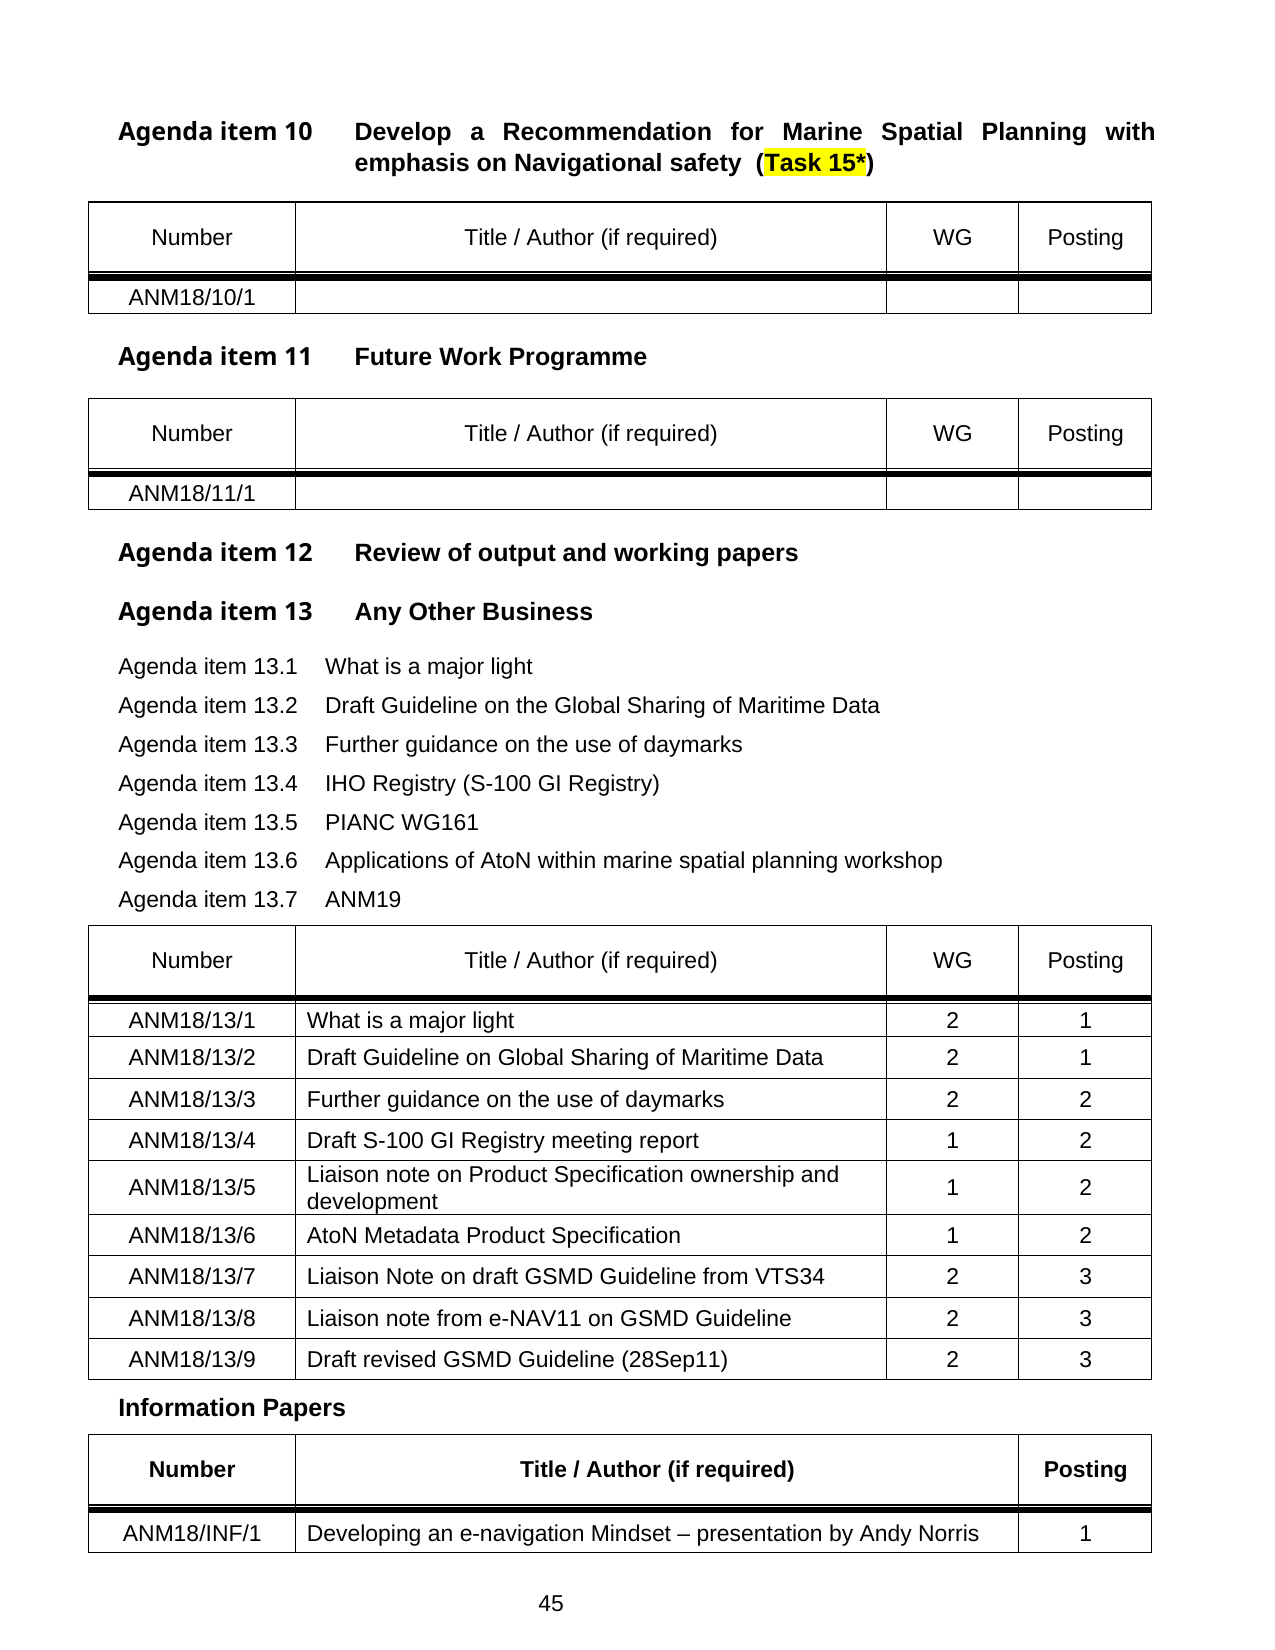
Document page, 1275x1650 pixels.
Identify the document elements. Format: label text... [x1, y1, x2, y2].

table_cell ANM18/13/2 [89, 1037, 295, 1077]
table_header Posting [1019, 399, 1151, 467]
table_cell ANM18/10/1 [89, 281, 295, 313]
table_cell 2 [887, 1256, 1018, 1297]
table_cell ANM18/13/5 [89, 1161, 295, 1214]
table_cell 3 [1019, 1339, 1151, 1379]
table_cell ANM18/13/4 [89, 1120, 295, 1160]
table_header Posting [1019, 1435, 1151, 1504]
table_header Title / Author (if required) [296, 1435, 1018, 1504]
table_cell 1 [887, 1215, 1018, 1255]
table_cell 2 [887, 1339, 1018, 1379]
text Information Papers [118, 1393, 1157, 1422]
table_cell Further guidance on the use of daymarks [296, 1079, 886, 1119]
table_cell ANM18/13/3 [89, 1079, 295, 1119]
text Applications of AtoN within marine spatial planning workshop [118, 847, 1157, 874]
table_cell [887, 281, 1018, 313]
table_header Number [89, 399, 295, 467]
table_cell 1 [1019, 1513, 1151, 1552]
table_cell 2 [1019, 1215, 1151, 1255]
table_cell [1019, 477, 1151, 509]
table_cell 1 [887, 1161, 1018, 1214]
table_cell 2 [887, 1004, 1018, 1036]
table_cell Liaison Note on draft GSMD Guideline from VTS34 [296, 1256, 886, 1297]
text Develop a Recommendation for Marine Spatial Planning with emphasis on Navigational safety (Task 15*) [118, 114, 1157, 176]
text PIANC WG161 [118, 808, 1157, 835]
text Any Other Business [118, 594, 1157, 628]
text What is a major light [118, 653, 1157, 679]
table_cell ANM18/13/6 [89, 1215, 295, 1255]
table_cell 3 [1019, 1256, 1151, 1297]
text IHO Registry (S-100 GI Registry) [118, 769, 1157, 796]
table_cell ANM18/13/1 [89, 1004, 295, 1036]
table_cell 2 [887, 1298, 1018, 1338]
table_cell Draft S-100 GI Registry meeting report [296, 1120, 886, 1160]
table_cell [296, 477, 886, 509]
table_header Title / Author (if required) [296, 203, 886, 271]
table_cell [296, 281, 886, 313]
table_cell 2 [1019, 1120, 1151, 1160]
table_cell [887, 477, 1018, 509]
table_cell Liaison note on Product Specification ownership and development [296, 1161, 886, 1214]
table_cell ANM18/INF/1 [89, 1513, 295, 1552]
table_cell 1 [1019, 1004, 1151, 1036]
table_header Number [89, 1435, 295, 1504]
table_cell ANM18/11/1 [89, 477, 295, 509]
table_header WG [887, 926, 1018, 995]
table_cell Liaison note from e-NAV11 on GSMD Guideline [296, 1298, 886, 1338]
table_cell ANM18/13/9 [89, 1339, 295, 1379]
text Draft Guideline on the Global Sharing of Maritime Data [118, 692, 1157, 718]
table_header Number [89, 203, 295, 271]
table_cell What is a major light [296, 1004, 886, 1036]
table_cell 2 [1019, 1161, 1151, 1214]
text Future Work Programme [118, 339, 1157, 373]
table_cell 3 [1019, 1298, 1151, 1338]
table_cell ANM18/13/8 [89, 1298, 295, 1338]
table_cell 1 [1019, 1037, 1151, 1077]
table_cell 2 [887, 1079, 1018, 1119]
table_header Posting [1019, 926, 1151, 995]
text Review of output and working papers [118, 535, 1157, 569]
table_cell Draft revised GSMD Guideline (28Sep11) [296, 1339, 886, 1379]
table_header Title / Author (if required) [296, 926, 886, 995]
table_cell ANM18/13/7 [89, 1256, 295, 1297]
table_cell 2 [887, 1037, 1018, 1077]
table_header Number [89, 926, 295, 995]
text Further guidance on the use of daymarks [118, 731, 1157, 757]
table_header WG [887, 203, 1018, 271]
table_cell [1019, 281, 1151, 313]
table_header Title / Author (if required) [296, 399, 886, 467]
table_cell Draft Guideline on Global Sharing of Maritime Data [296, 1037, 886, 1077]
table_cell AtoN Metadata Product Specification [296, 1215, 886, 1255]
table_header WG [887, 399, 1018, 467]
table_cell 1 [887, 1120, 1018, 1160]
table_cell 2 [1019, 1079, 1151, 1119]
table_header Posting [1019, 203, 1151, 271]
table_cell Developing an e-navigation Mindset – presentation by Andy Norris [296, 1513, 1018, 1552]
text ANM19 [118, 886, 1157, 912]
